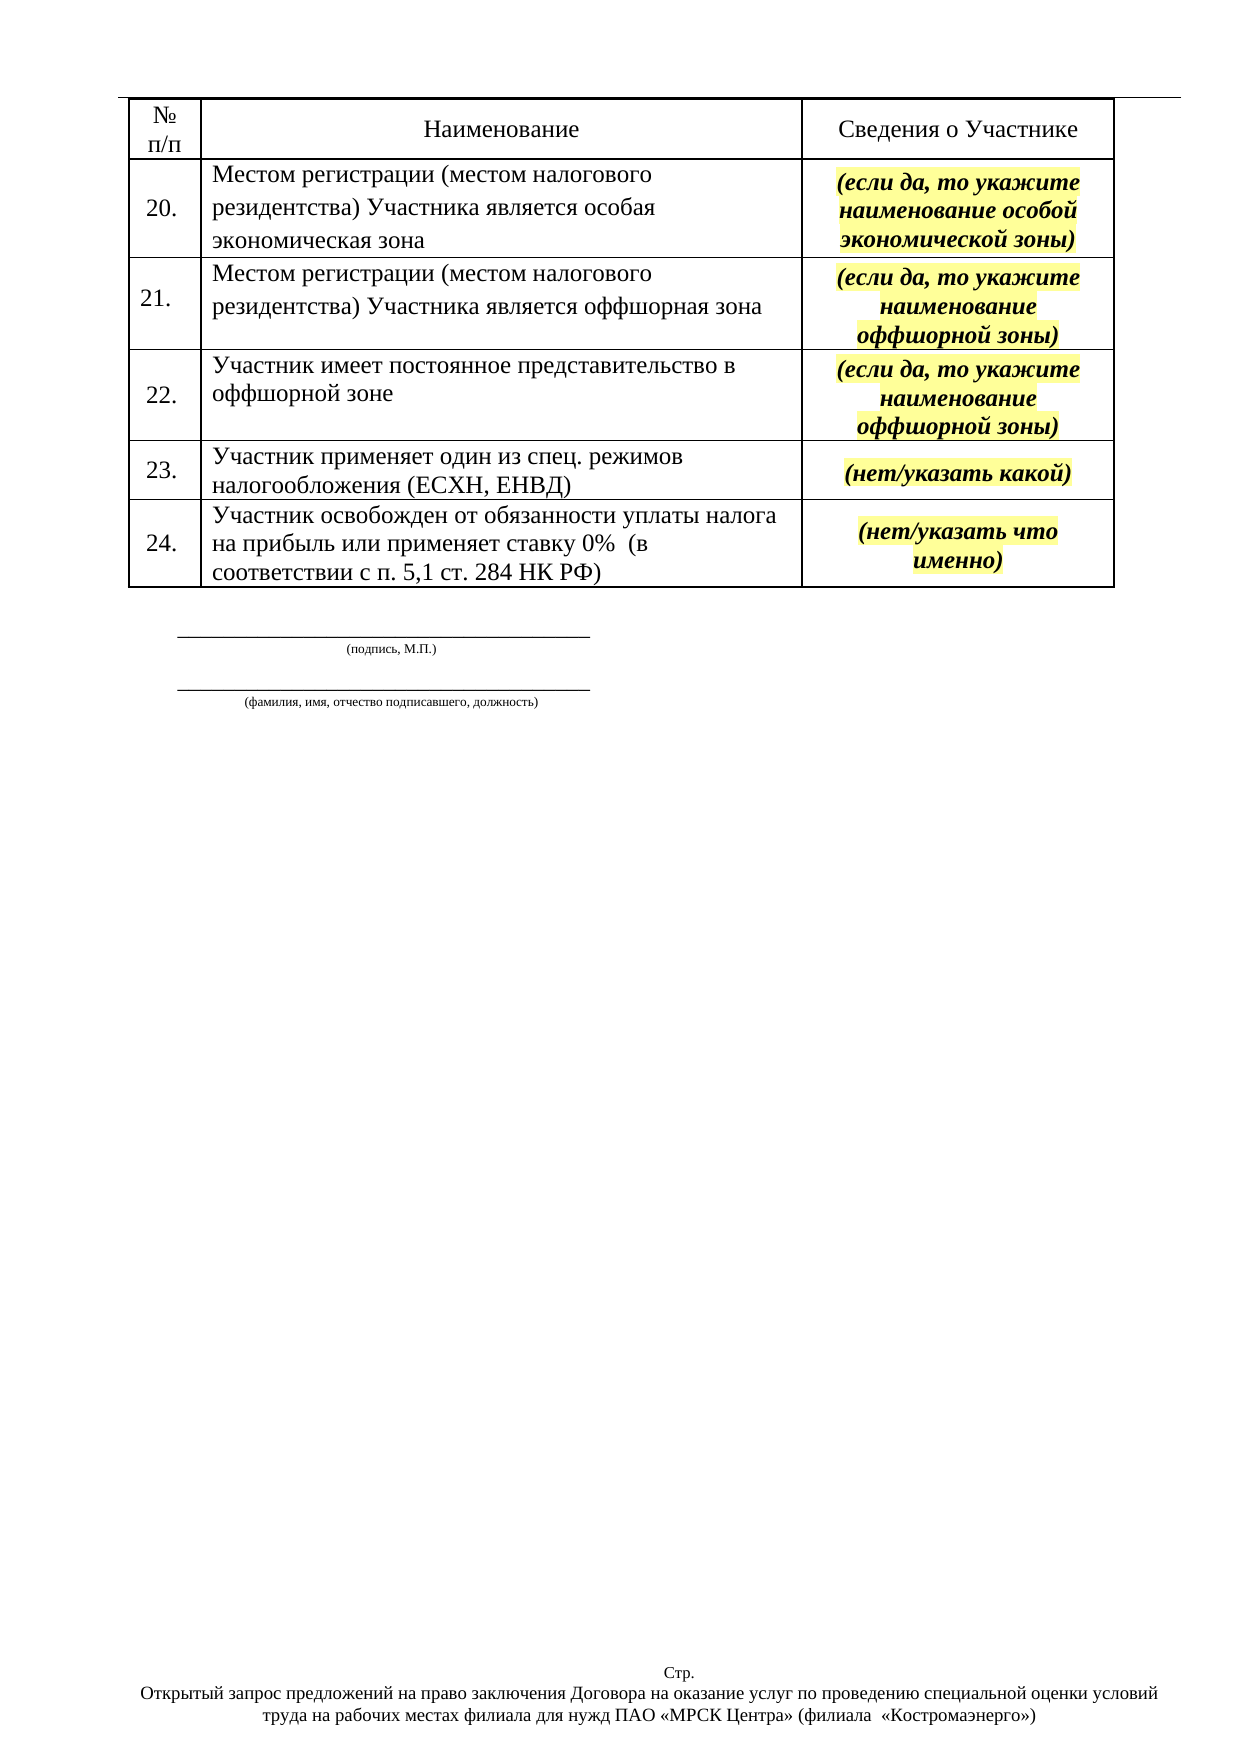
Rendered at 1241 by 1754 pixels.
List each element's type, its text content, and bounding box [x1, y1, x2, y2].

table_cell (если да, то укажите наименование оффшорной зоны) [803, 258, 1113, 349]
table_cell Местом регистрации (местом налогового резидентства) Участника является особая экономическая зона [202, 160, 801, 257]
table_cell [130, 441, 200, 499]
table_cell (нет/указать какой) [803, 441, 1113, 499]
table_cell [130, 258, 200, 349]
table_cell [130, 160, 200, 257]
table_cell [130, 500, 200, 586]
table_cell Участник применяет один из спец. режимов налогообложения (ЕСХН, ЕНВД) [202, 441, 801, 499]
table_cell (если да, то укажите наименование особой экономической зоны) [803, 160, 1113, 257]
table_cell (если да, то укажите наименование оффшорной зоны) [803, 350, 1113, 440]
table_cell [130, 350, 200, 440]
table_cell Участник освобожден от обязанности уплаты налога на прибыль или применяет ставку 0% (в соответствии с п. 5,1 ст. 284 НК РФ) [202, 500, 801, 586]
table_header Сведения о Участнике [803, 100, 1113, 158]
table_cell Местом регистрации (местом налогового резидентства) Участника является оффшорная зона [202, 258, 801, 349]
text (фамилия, имя, отчество подписавшего, должность) [118, 693, 605, 720]
text (подпись, М.П.) [118, 641, 605, 667]
table_header № п/п [130, 100, 200, 158]
text ____________________________________ [118, 667, 605, 693]
table_header Наименование [202, 100, 801, 158]
text ____________________________________ [118, 614, 605, 641]
table_cell (нет/указать что именно) [803, 500, 1113, 586]
table_cell Участник имеет постоянное представительство в оффшорной зоне [202, 350, 801, 440]
